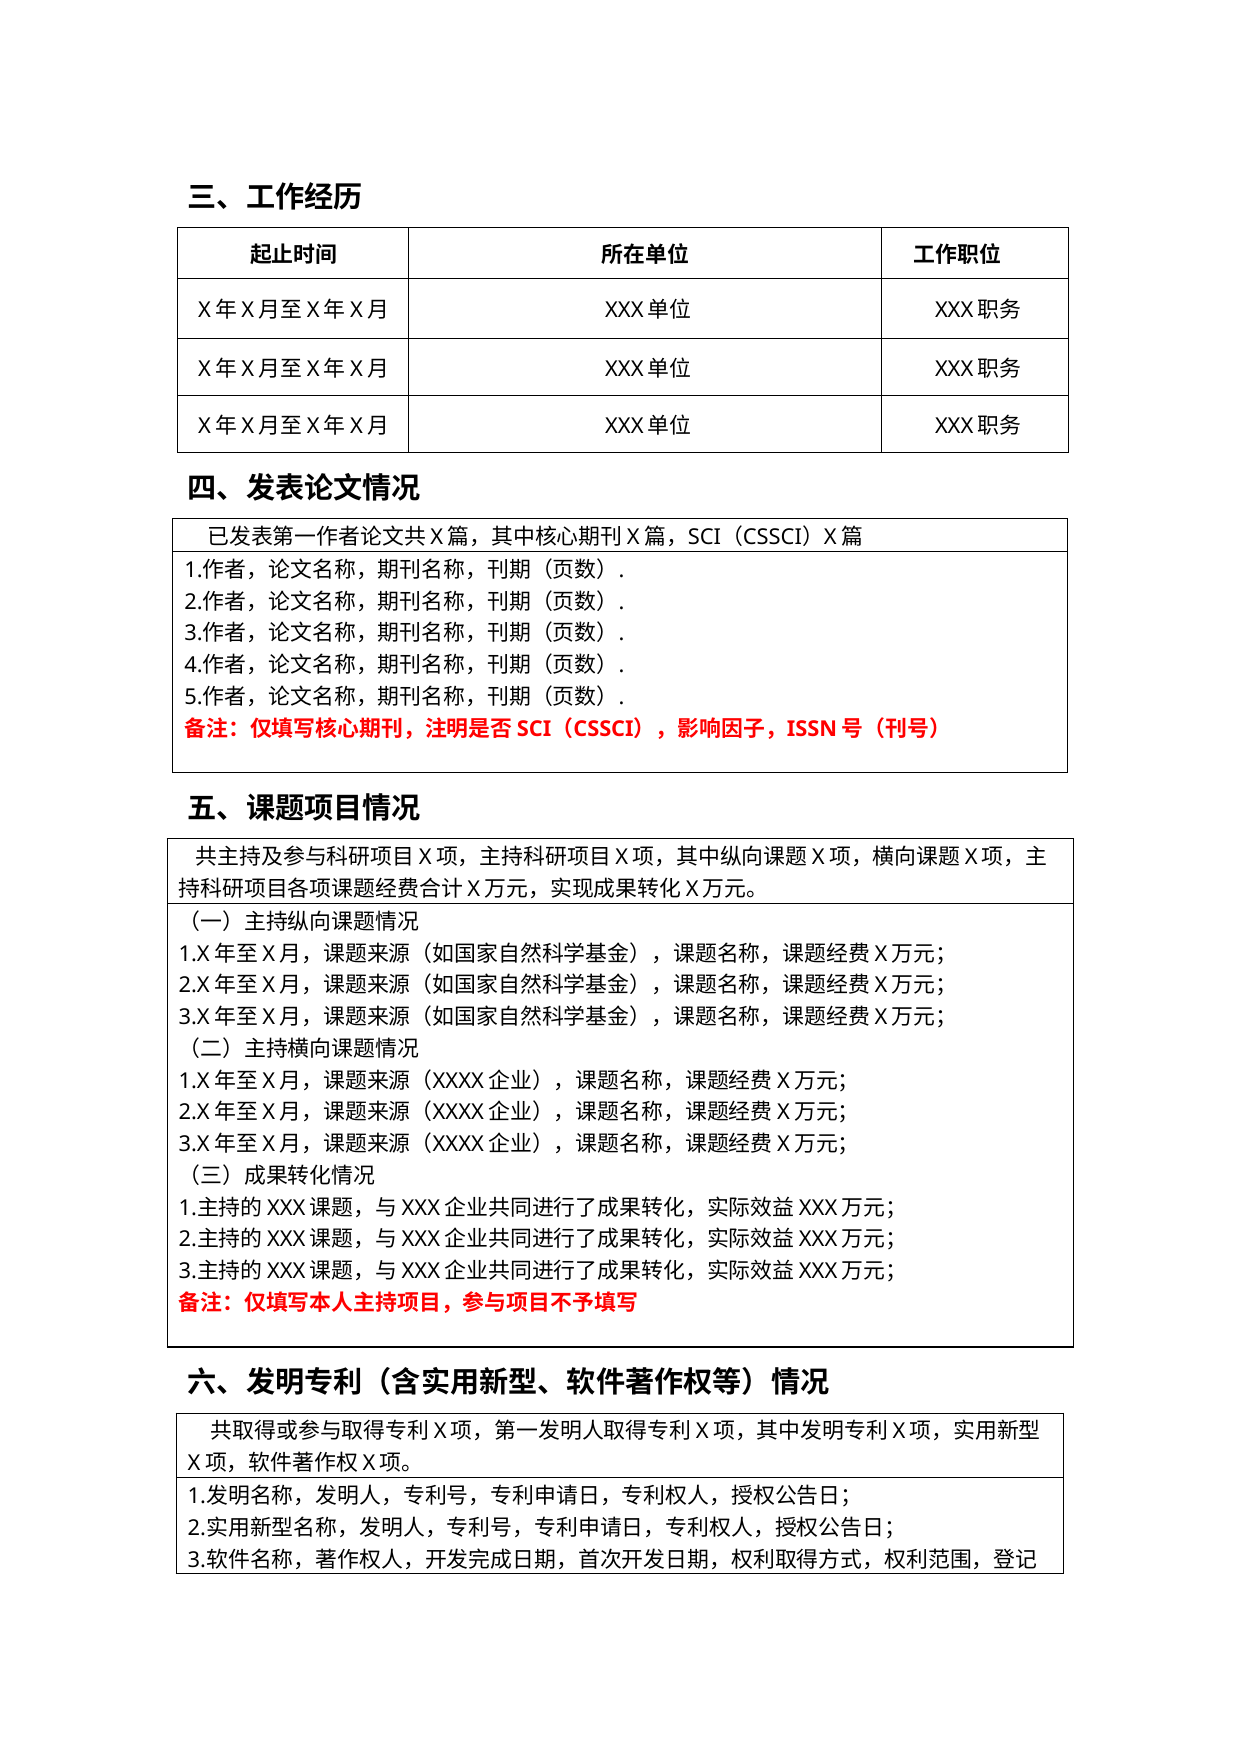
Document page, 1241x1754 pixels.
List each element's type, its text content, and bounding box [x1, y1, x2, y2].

table_cell X年X月至X年X月 [178, 339, 408, 395]
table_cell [177, 1478, 1063, 1573]
text 四、发表论文情况 [187, 453, 1053, 518]
table_header 所在单位 [409, 228, 881, 278]
text 五、课题项目情况 [187, 773, 1053, 838]
table_cell XXX职务 [882, 396, 1068, 452]
table_header 共取得或参与取得专利X项，第一发明人取得专利X项，其中发明专利X项，实用新型X项，软件著作权X项。 [177, 1414, 1063, 1477]
table_header 共主持及参与科研项目X项，主持科研项目X项，其中纵向课题X项，横向课题X项，主持科研项目各项课题经费合计X万元，实现成果转化X万元。 [168, 839, 1073, 903]
table_cell X年X月至X年X月 [178, 279, 408, 337]
table_header 已发表第一作者论文共X篇，其中核心期刊X篇，SCI（CSSCI）X篇 [173, 519, 1067, 551]
table_cell 1.作者，论文名称，期刊名称，刊期（页数）. 2.作者，论文名称，期刊名称，刊期（页数）. 3.作者，论文名称，期刊名称，刊期（页数）. 4.作者，论文名称，期刊名称，刊期（页数）. 5.作者，论文名称，期刊名称，刊期（页数）. 备注：仅填写核心期刊，注明是否SCI（CSSCI），影响因子，ISSN号（刊号） [173, 552, 1067, 772]
table_cell XXX职务 [882, 279, 1068, 337]
table_cell XXX单位 [409, 279, 881, 337]
table_cell X年X月至X年X月 [178, 396, 408, 452]
table_cell XXX单位 [409, 396, 881, 452]
table_cell XXX职务 [882, 339, 1068, 395]
table_header 起止时间 [178, 228, 408, 278]
text 三、工作经历 [187, 162, 1053, 227]
table_header 工作职位 [882, 228, 1068, 278]
table_cell XXX单位 [409, 339, 881, 395]
table_cell （一）主持纵向课题情况 1.X年至X月，课题来源（如国家自然科学基金），课题名称，课题经费X万元； 2.X年至X月，课题来源（如国家自然科学基金），课题名称，课题经费X万元； 3.X年至X月，课题来源（如国家自然科学基金），课题名称，课题经费X万元； （二）主持横向课题情况 1.X年至X月，课题来源（XXXX企业），课题名称，课题经费X万元； 2.X年至X月，课题来源（XXXX企业），课题名称，课题经费X万元； 3.X年至X月，课题来源（XXXX企业），课题名称，课题经费X万元； （三）成果转化情况 1.主持的XXX课题，与XXX企业共同进行了成果转化，实际效益XXX万元； 2.主持的XXX课题，与XXX企业共同进行了成果转化，实际效益XXX万元； 3.主持的XXX课题，与XXX企业共同进行了成果转化，实际效益XXX万元； 备注：仅填写本人主持项目，参与项目不予填写 [168, 904, 1073, 1346]
text 六、发明专利（含实用新型、软件著作权等）情况 [187, 1348, 1053, 1412]
